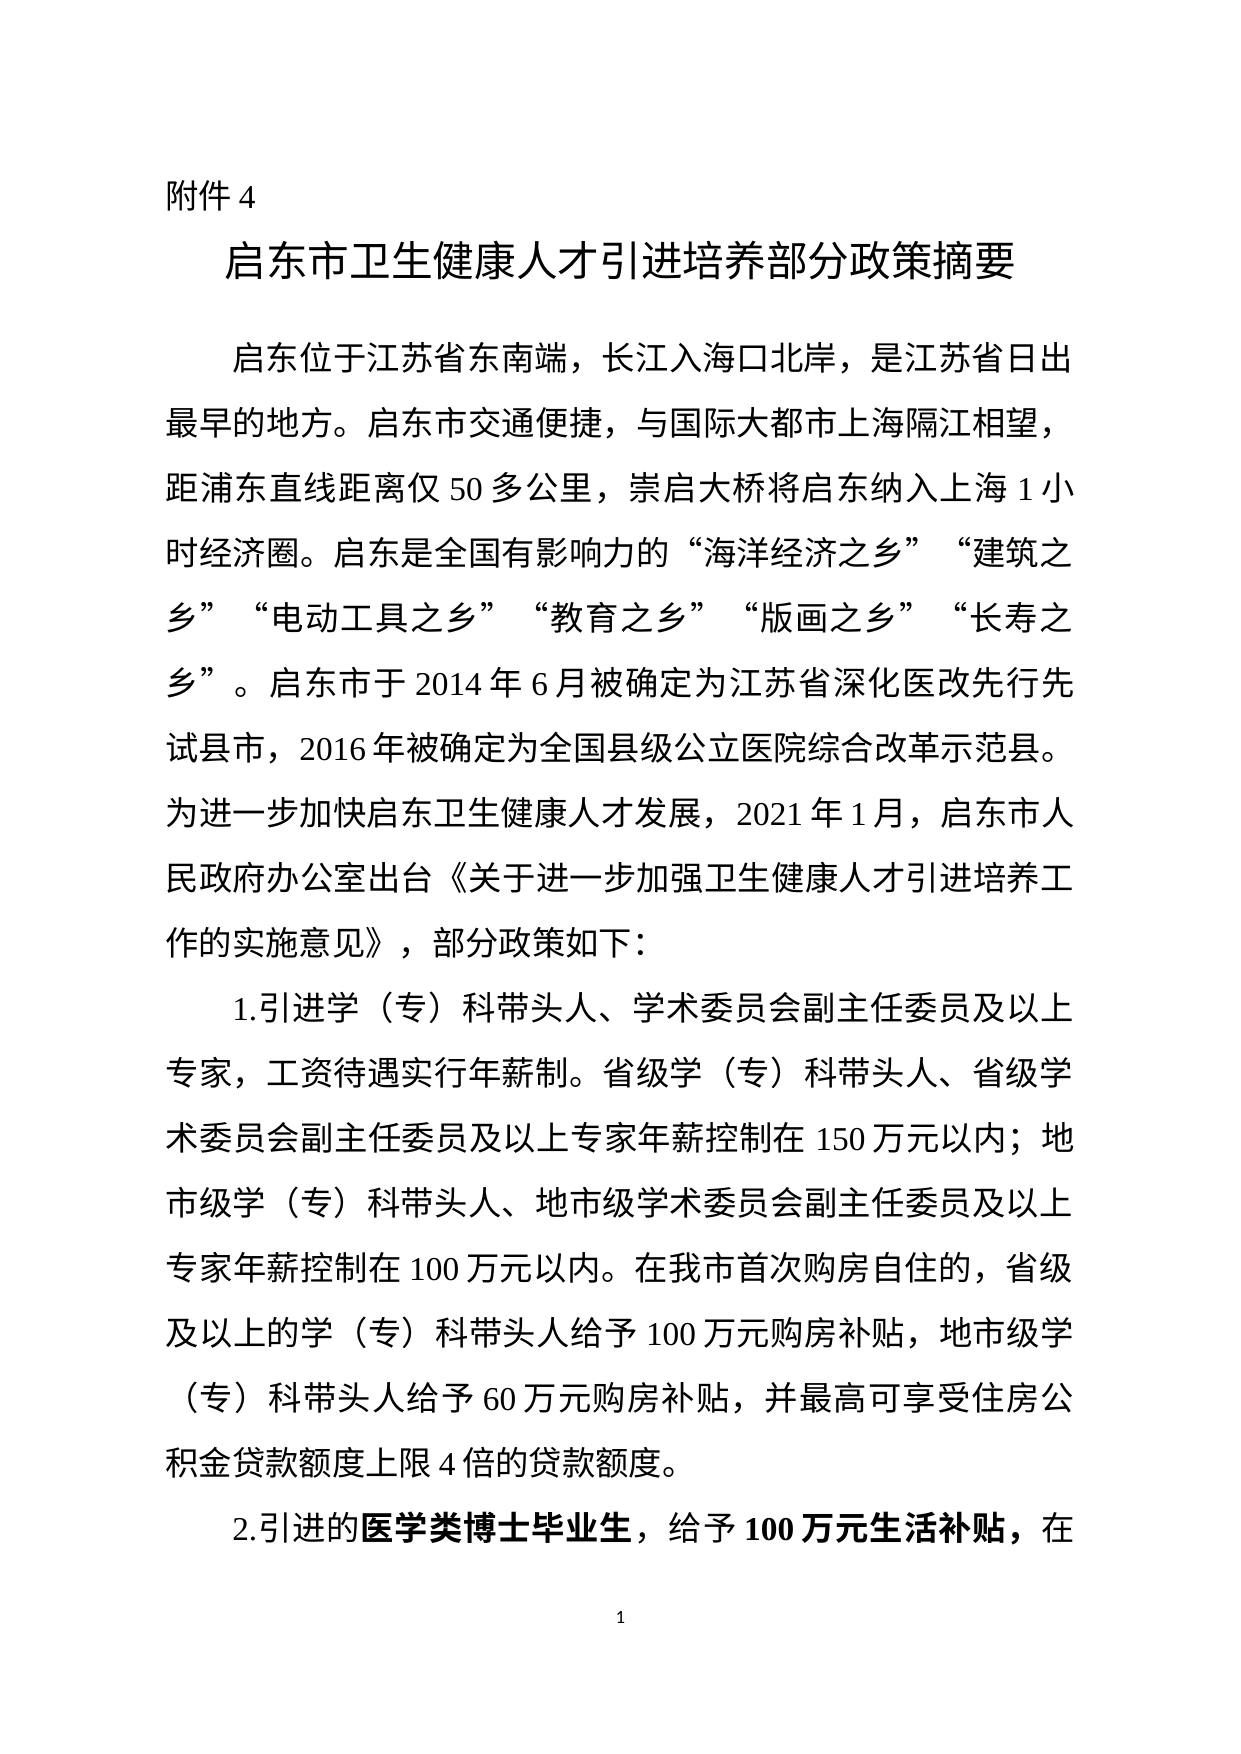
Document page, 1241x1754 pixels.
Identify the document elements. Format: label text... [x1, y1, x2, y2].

text 启东位于江苏省东南端，长江入海口北岸，是江苏省日出最早的地方。启东市交通便捷，与国际大都市上海隔江相望，距浦东直线距离仅50多公里，崇启大桥将启东纳入上海1小时经济圈。启东是全国有影响力的“海洋经济之乡”“建筑之乡”“电动工具之乡”“教育之乡”“版画之乡”“长寿之乡”。启东市于2014年6月被确定为江苏省深化医改先行先试县市，2016年被确定为全国县级公立医院综合改革示范县。为进一步加快启东卫生健康人才发展，2021年1月，启东市人民政府办公室出台《关于进一步加强卫生健康人才引进培养工作的实施意见》，部分政策如下： [165, 324, 1075, 974]
text 1.引进学（专）科带头人、学术委员会副主任委员及以上专家，工资待遇实行年薪制。省级学（专）科带头人、省级学术委员会副主任委员及以上专家年薪控制在150万元以内；地市级学（专）科带头人、地市级学术委员会副主任委员及以上专家年薪控制在100万元以内。在我市首次购房自住的，省级及以上的学（专）科带头人给予100万元购房补贴，地市级学（专）科带头人给予60万元购房补贴，并最高可享受住房公积金贷款额度上限4倍的贷款额度。 [165, 974, 1075, 1494]
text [165, 1494, 1075, 1559]
text 启东市卫生健康人才引进培养部分政策摘要 [165, 226, 1075, 291]
text 附件4 [165, 161, 1075, 226]
